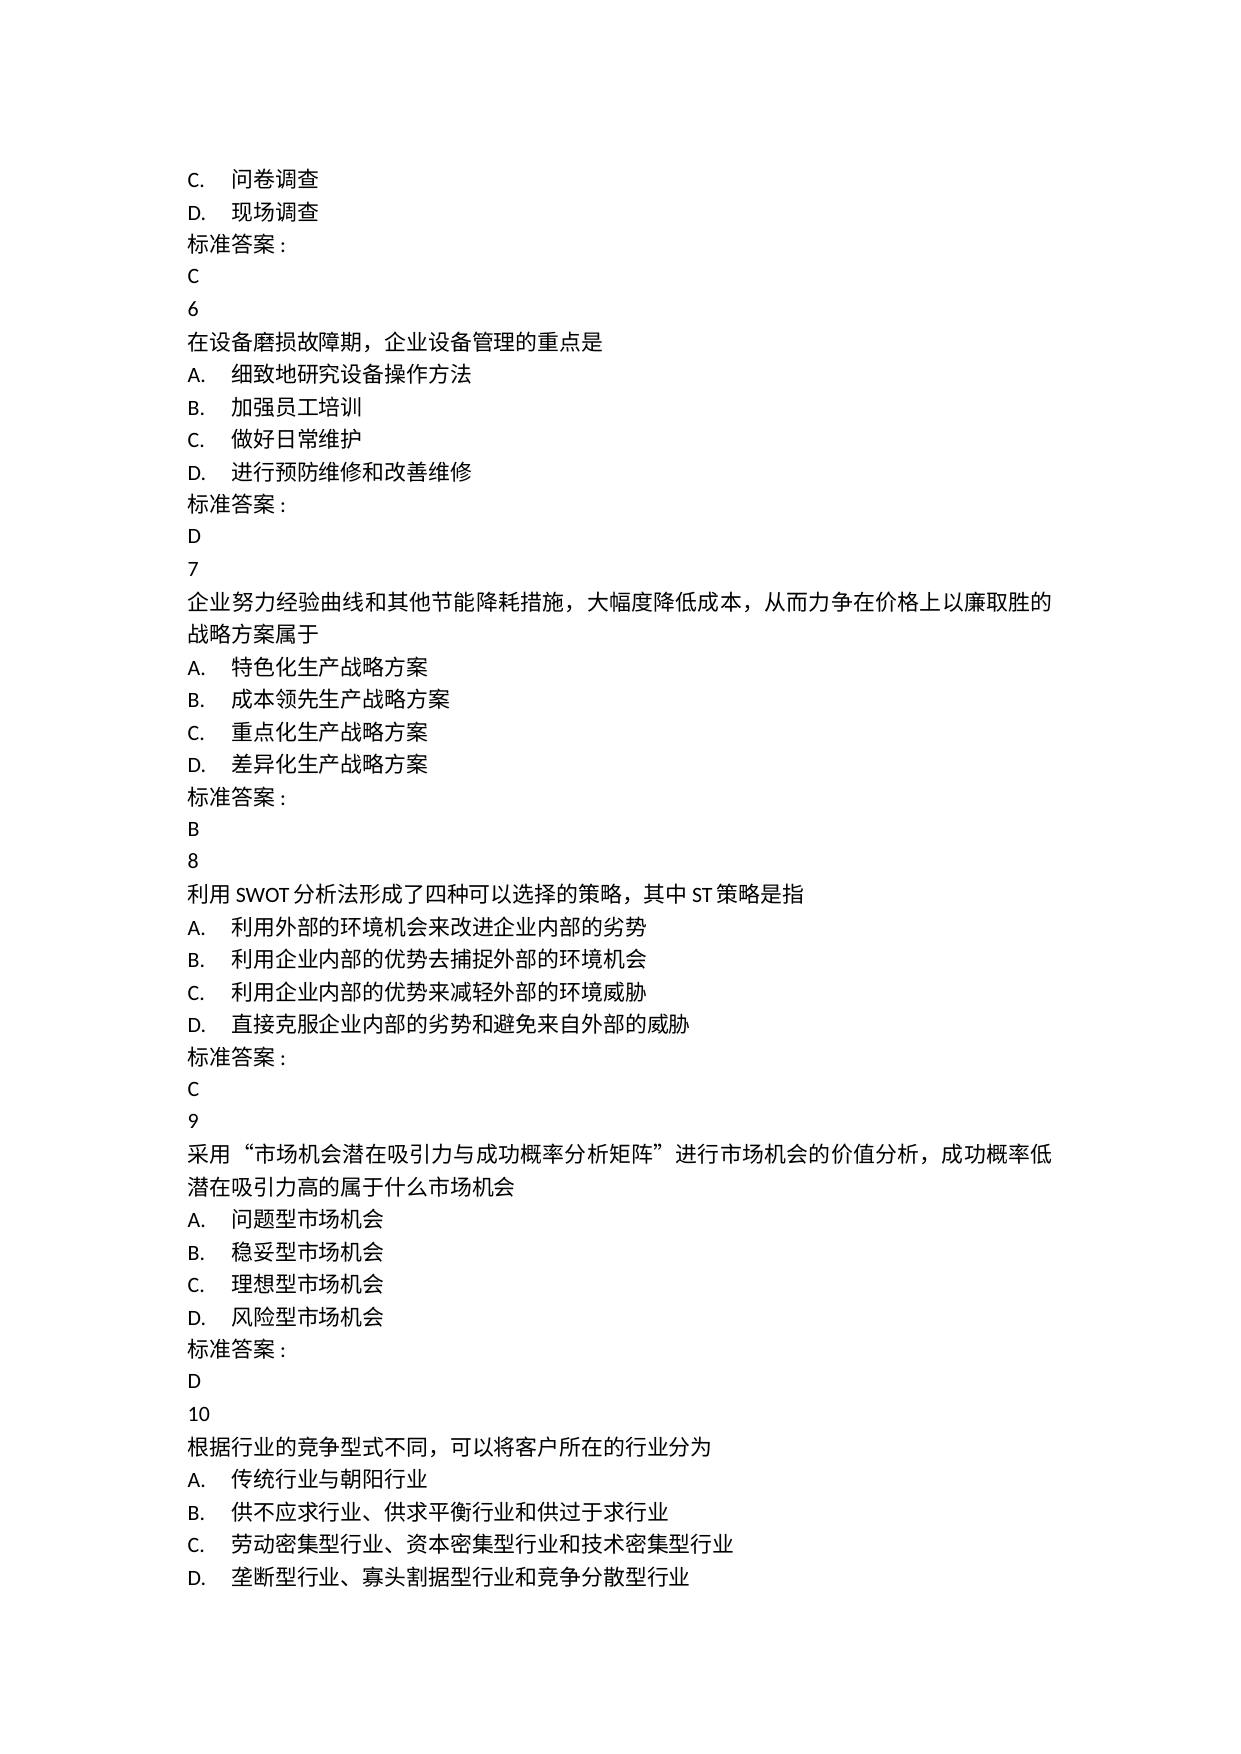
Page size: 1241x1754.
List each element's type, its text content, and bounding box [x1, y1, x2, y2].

text 7 [187, 552, 1053, 584]
text D. 风险型市场机会 [187, 1299, 1053, 1332]
text 标准答案 : [187, 487, 1053, 519]
text B. 成本领先生产战略方案 [187, 682, 1053, 714]
text A. 利用外部的环境机会来改进企业内部的劣势 [187, 909, 1053, 942]
text C. 做好日常维护 [187, 422, 1053, 454]
text B. 供不应求行业、供求平衡行业和供过于求行业 [187, 1494, 1053, 1527]
text B [187, 812, 1053, 844]
text A. 问题型市场机会 [187, 1202, 1053, 1234]
text C. 重点化生产战略方案 [187, 714, 1053, 747]
text 标准答案 : [187, 779, 1053, 812]
text D [187, 1364, 1053, 1397]
text 标准答案 : [187, 1039, 1053, 1072]
text 6 [187, 292, 1053, 324]
text C [187, 259, 1053, 292]
text D. 差异化生产战略方案 [187, 747, 1053, 779]
text B. 加强员工培训 [187, 389, 1053, 422]
text D. 现场调查 [187, 194, 1053, 227]
text D [187, 519, 1053, 552]
text C. 理想型市场机会 [187, 1267, 1053, 1299]
text 标准答案 : [187, 227, 1053, 259]
text B. 利用企业内部的优势去捕捉外部的环境机会 [187, 942, 1053, 974]
text A. 传统行业与朝阳行业 [187, 1462, 1053, 1494]
text 企业努力经验曲线和其他节能降耗措施，大幅度降低成本，从而力争在价格上以廉取胜的战略方案属于 [187, 584, 1053, 649]
text 利用SWOT分析法形成了四种可以选择的策略，其中ST策略是指 [187, 877, 1053, 909]
text 在设备磨损故障期，企业设备管理的重点是 [187, 324, 1053, 357]
text 9 [187, 1104, 1053, 1137]
text D. 进行预防维修和改善维修 [187, 454, 1053, 487]
text A. 特色化生产战略方案 [187, 649, 1053, 682]
text 采用“市场机会潜在吸引力与成功概率分析矩阵”进行市场机会的价值分析，成功概率低、潜在吸引力高的属于什么市场机会 [187, 1137, 1053, 1202]
text 10 [187, 1397, 1053, 1429]
text B. 稳妥型市场机会 [187, 1234, 1053, 1267]
text D. 直接克服企业内部的劣势和避免来自外部的威胁 [187, 1007, 1053, 1039]
text C. 问卷调查 [187, 162, 1053, 194]
text 根据行业的竞争型式不同，可以将客户所在的行业分为 [187, 1429, 1053, 1462]
text 8 [187, 844, 1053, 877]
text C. 利用企业内部的优势来减轻外部的环境威胁 [187, 974, 1053, 1007]
text A. 细致地研究设备操作方法 [187, 357, 1053, 389]
text 标准答案 : [187, 1332, 1053, 1364]
text C [187, 1072, 1053, 1104]
text C. 劳动密集型行业、资本密集型行业和技术密集型行业 [187, 1527, 1053, 1559]
text D. 垄断型行业、寡头割据型行业和竞争分散型行业 [187, 1559, 1053, 1592]
